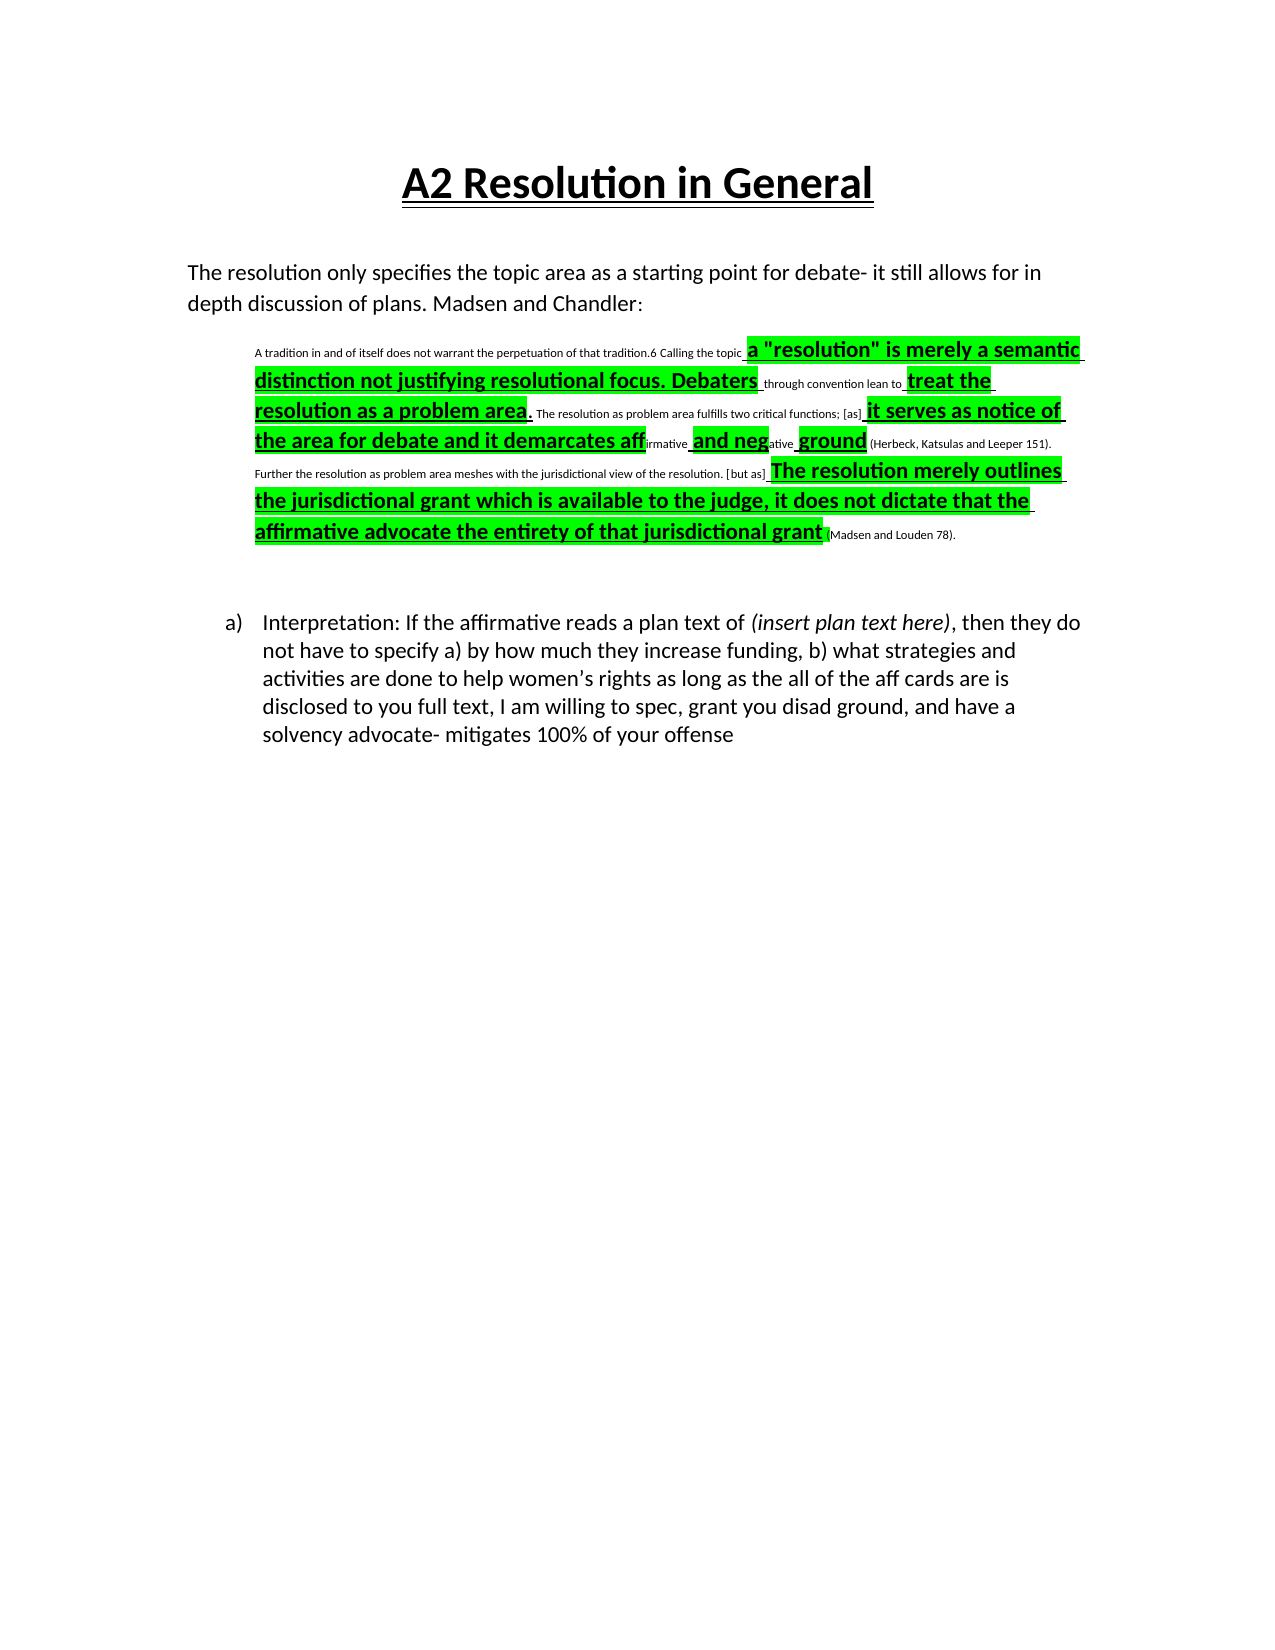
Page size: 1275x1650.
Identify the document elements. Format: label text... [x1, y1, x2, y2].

subtitle A2 Resolution in General [187, 154, 1087, 210]
list Interpretation: If the affirmative reads a plan text of (insert plan text here), then they do not have to specify a) by how much they increase funding, b) what strategies and activities are done to help women’s rights as long as the all of the aff cards are is disclosed to you full text, I am willing to spec, grant you disad ground, and have a solvency advocate- mitigates 100% of your offense [225, 608, 1087, 748]
text The resolution only specifies the topic area as a starting point for debate- it still allows for in depth discussion of plans. Madsen and Chandler: [187, 258, 1087, 317]
text A tradition in and of itself does not warrant the perpetuation of that tradition.6 Calling the topic a "resolution" is merely a semantic distinction not justifying resolutional focus. Debaters through convention lean to treat the resolution as a problem area. The resolution as problem area fulfills two critical functions; [as] it serves as notice of the area for debate and it demarcates affirmative and negative ground (Herbeck, Katsulas and Leeper 151). Further the resolution as problem area meshes with the jurisdictional view of the resolution. [but as] The resolution merely outlines the jurisdictional grant which is available to the judge, it does not dictate that the affirmative advocate the entirety of that jurisdictional grant (Madsen and Louden 78). [254, 336, 1087, 545]
